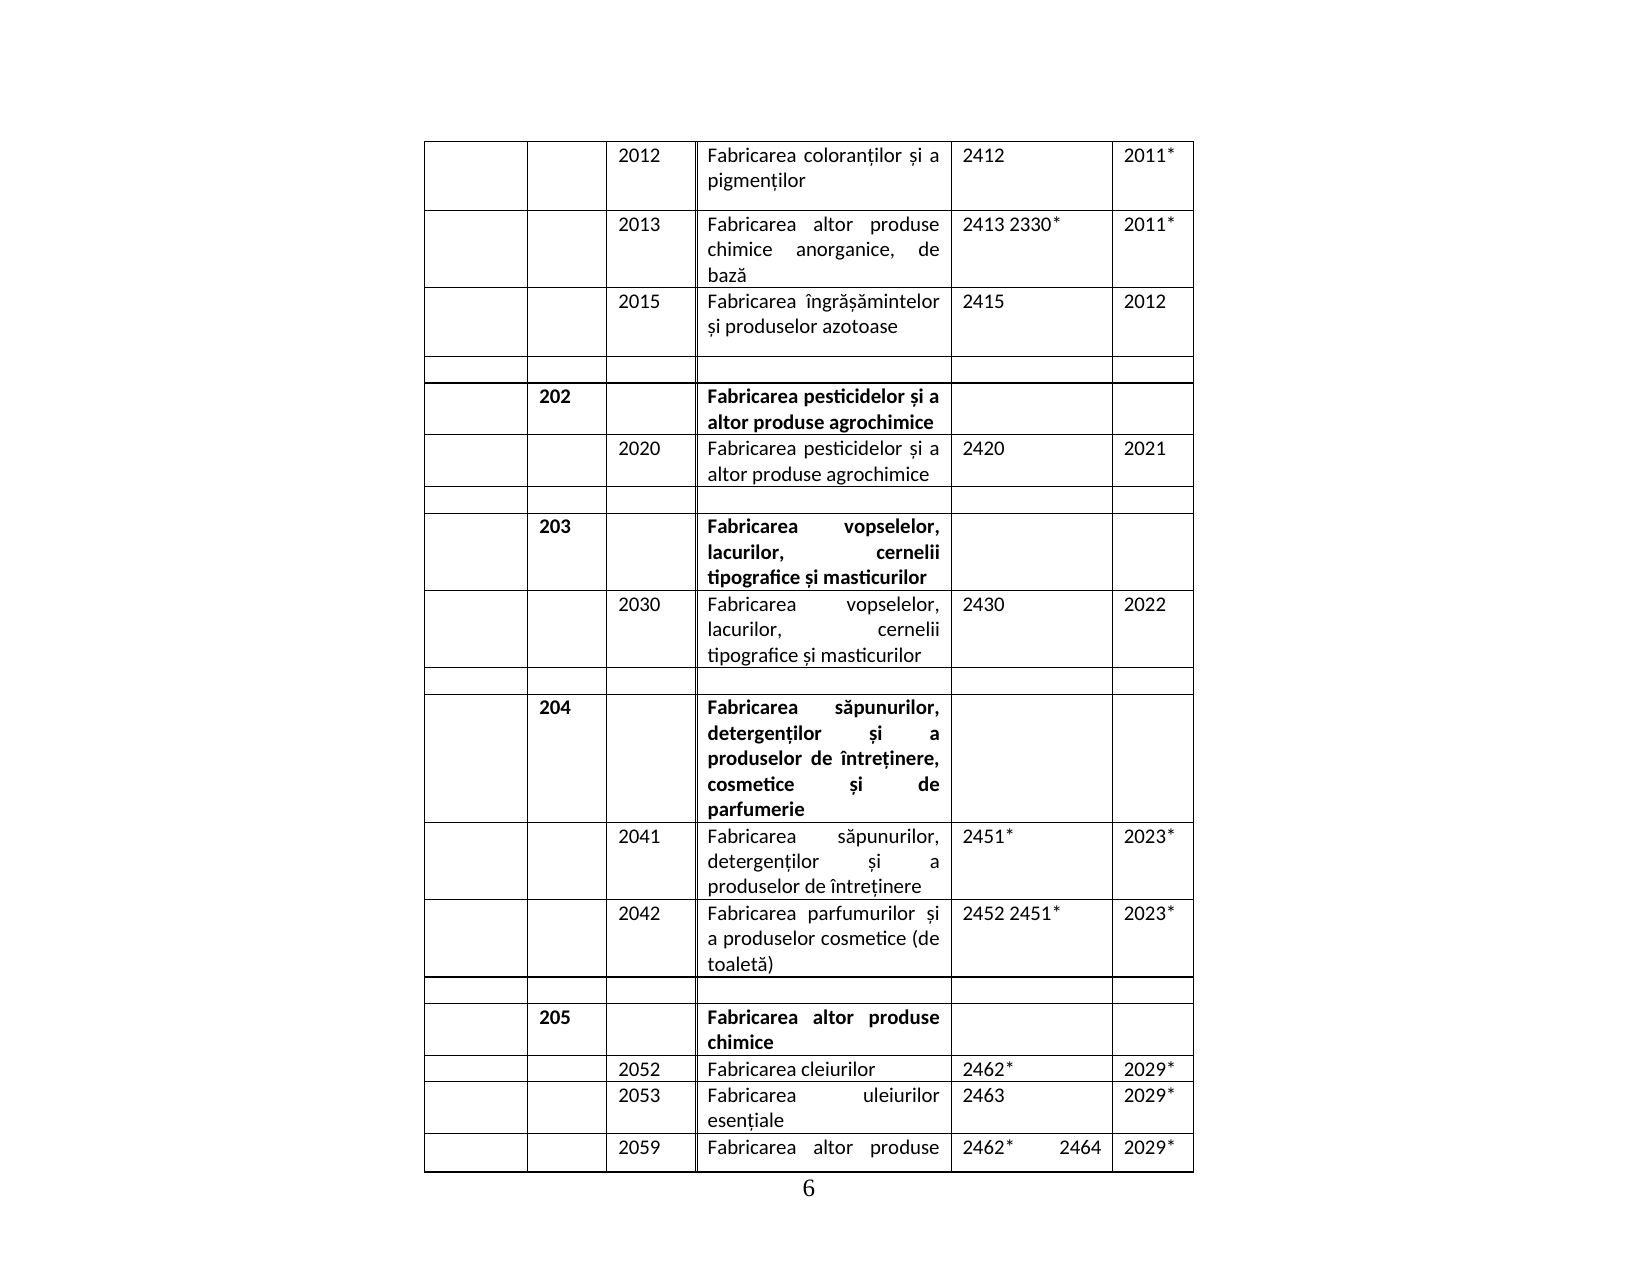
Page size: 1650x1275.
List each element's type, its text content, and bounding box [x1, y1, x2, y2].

table_cell [425, 384, 527, 434]
table_cell 2020 [607, 435, 695, 486]
table_cell [425, 514, 527, 590]
table_cell 2463 [952, 1082, 1112, 1133]
table_cell Fabricarea cleiurilor [698, 1056, 951, 1081]
table_cell [698, 978, 951, 1003]
table_cell 2029* [1113, 1134, 1193, 1171]
table_cell [1113, 514, 1193, 590]
table_cell [528, 823, 606, 899]
table_cell [528, 668, 606, 694]
table_cell [528, 435, 606, 486]
table_cell [952, 695, 1112, 822]
table_cell [607, 978, 695, 1003]
table_cell 2023* [1113, 900, 1193, 976]
table_cell [425, 288, 527, 356]
table_cell 2451* [952, 823, 1112, 899]
table_cell 203 [528, 514, 606, 590]
table_cell Fabricarea vopselelor, lacurilor, cernelii tipografice şi masticurilor [698, 591, 951, 667]
table_cell 202 [528, 384, 606, 434]
table_cell [952, 384, 1112, 434]
table_cell 2030 [607, 591, 695, 667]
table_cell 2412 [952, 142, 1112, 210]
table_cell 2420 [952, 435, 1112, 486]
table_cell 2462* 2464 2466* [952, 1134, 1112, 1171]
table_cell 2042 [607, 900, 695, 976]
table_cell Fabricarea parfumurilor şi a produselor cosmetice (de toaletă) [698, 900, 951, 976]
table_cell [1113, 357, 1193, 382]
table_cell [528, 591, 606, 667]
table_cell 2022 [1113, 591, 1193, 667]
table_cell [425, 435, 527, 486]
table_cell Fabricarea vopselelor, lacurilor, cernelii tipografice şi masticurilor [698, 514, 951, 590]
table_cell [1113, 668, 1193, 694]
table_cell [698, 357, 951, 382]
table_cell 204 [528, 695, 606, 822]
table_cell [952, 357, 1112, 382]
table_cell [425, 1004, 527, 1055]
table_cell [607, 384, 695, 434]
table_cell [528, 1082, 606, 1133]
table_cell [528, 1134, 606, 1171]
table_cell [528, 211, 606, 287]
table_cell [698, 1134, 951, 1171]
table_cell [425, 823, 527, 899]
table_cell 2413 2330* [952, 211, 1112, 287]
table_cell [425, 211, 527, 287]
table_cell [607, 1004, 695, 1055]
table_cell [607, 668, 695, 694]
table_cell Fabricarea uleiurilor esenţiale [698, 1082, 951, 1133]
table_cell 205 [528, 1004, 606, 1055]
table_cell [952, 668, 1112, 694]
table_cell Fabricarea săpunurilor, detergenţilor şi a produselor de întreţinere [698, 823, 951, 899]
table_cell 2015 [607, 288, 695, 356]
table_cell [1113, 1004, 1193, 1055]
table_cell [607, 357, 695, 382]
table_cell [528, 288, 606, 356]
table_cell 2041 [607, 823, 695, 899]
table_cell 2462* [952, 1056, 1112, 1081]
table_cell 2029* [1113, 1056, 1193, 1081]
table_cell [425, 1082, 527, 1133]
table_cell [528, 487, 606, 513]
table_cell [425, 900, 527, 976]
table_cell [425, 978, 527, 1003]
table_cell 2011* [1113, 142, 1193, 210]
table_cell [607, 487, 695, 513]
table_cell [607, 695, 695, 822]
table_cell [425, 668, 527, 694]
table_cell [1113, 384, 1193, 434]
table_cell [952, 487, 1112, 513]
table_cell [698, 668, 951, 694]
table_cell [952, 978, 1112, 1003]
table_cell 2052 [607, 1056, 695, 1081]
table_cell Fabricarea îngrăşămintelor şi produselor azotoase [698, 288, 951, 356]
table_cell [528, 357, 606, 382]
table_cell [698, 487, 951, 513]
table_cell [1113, 978, 1193, 1003]
table_cell [425, 1134, 527, 1171]
table_cell [1113, 695, 1193, 822]
table_cell Fabricarea altor produse chimice anorganice, de bază [698, 211, 951, 287]
table_cell [528, 1056, 606, 1081]
table_cell Fabricarea săpunurilor, detergenţilor şi a produselor de întreţinere, cosmetice şi de parfumerie [698, 695, 951, 822]
table_cell 2053 [607, 1082, 695, 1133]
table_cell Fabricarea coloranţilor şi a pigmenţilor [698, 142, 951, 210]
table_cell [607, 514, 695, 590]
table_cell [425, 357, 527, 382]
table_cell 2415 [952, 288, 1112, 356]
table_cell 2059 [607, 1134, 695, 1171]
table_cell 2021 [1113, 435, 1193, 486]
table_cell 2011* [1113, 211, 1193, 287]
table_cell 2013 [607, 211, 695, 287]
table_cell Fabricarea pesticidelor şi a altor produse agrochimice [698, 435, 951, 486]
table_cell [425, 591, 527, 667]
table_cell 2452 2451* [952, 900, 1112, 976]
table_cell [528, 900, 606, 976]
table_cell [425, 1056, 527, 1081]
table_cell 2430 [952, 591, 1112, 667]
table_cell 2012 [607, 142, 695, 210]
table_cell [528, 978, 606, 1003]
table_cell 2012 [1113, 288, 1193, 356]
table_cell 2023* [1113, 823, 1193, 899]
table_cell [425, 695, 527, 822]
table_cell 2029* [1113, 1082, 1193, 1133]
table_cell [425, 487, 527, 513]
table_cell [952, 514, 1112, 590]
table_cell Fabricarea altor produse chimice [698, 1004, 951, 1055]
table_cell Fabricarea pesticidelor şi a altor produse agrochimice [698, 384, 951, 434]
table_cell [952, 1004, 1112, 1055]
table_cell [1113, 487, 1193, 513]
table_cell [425, 142, 527, 210]
table_cell [528, 142, 606, 210]
